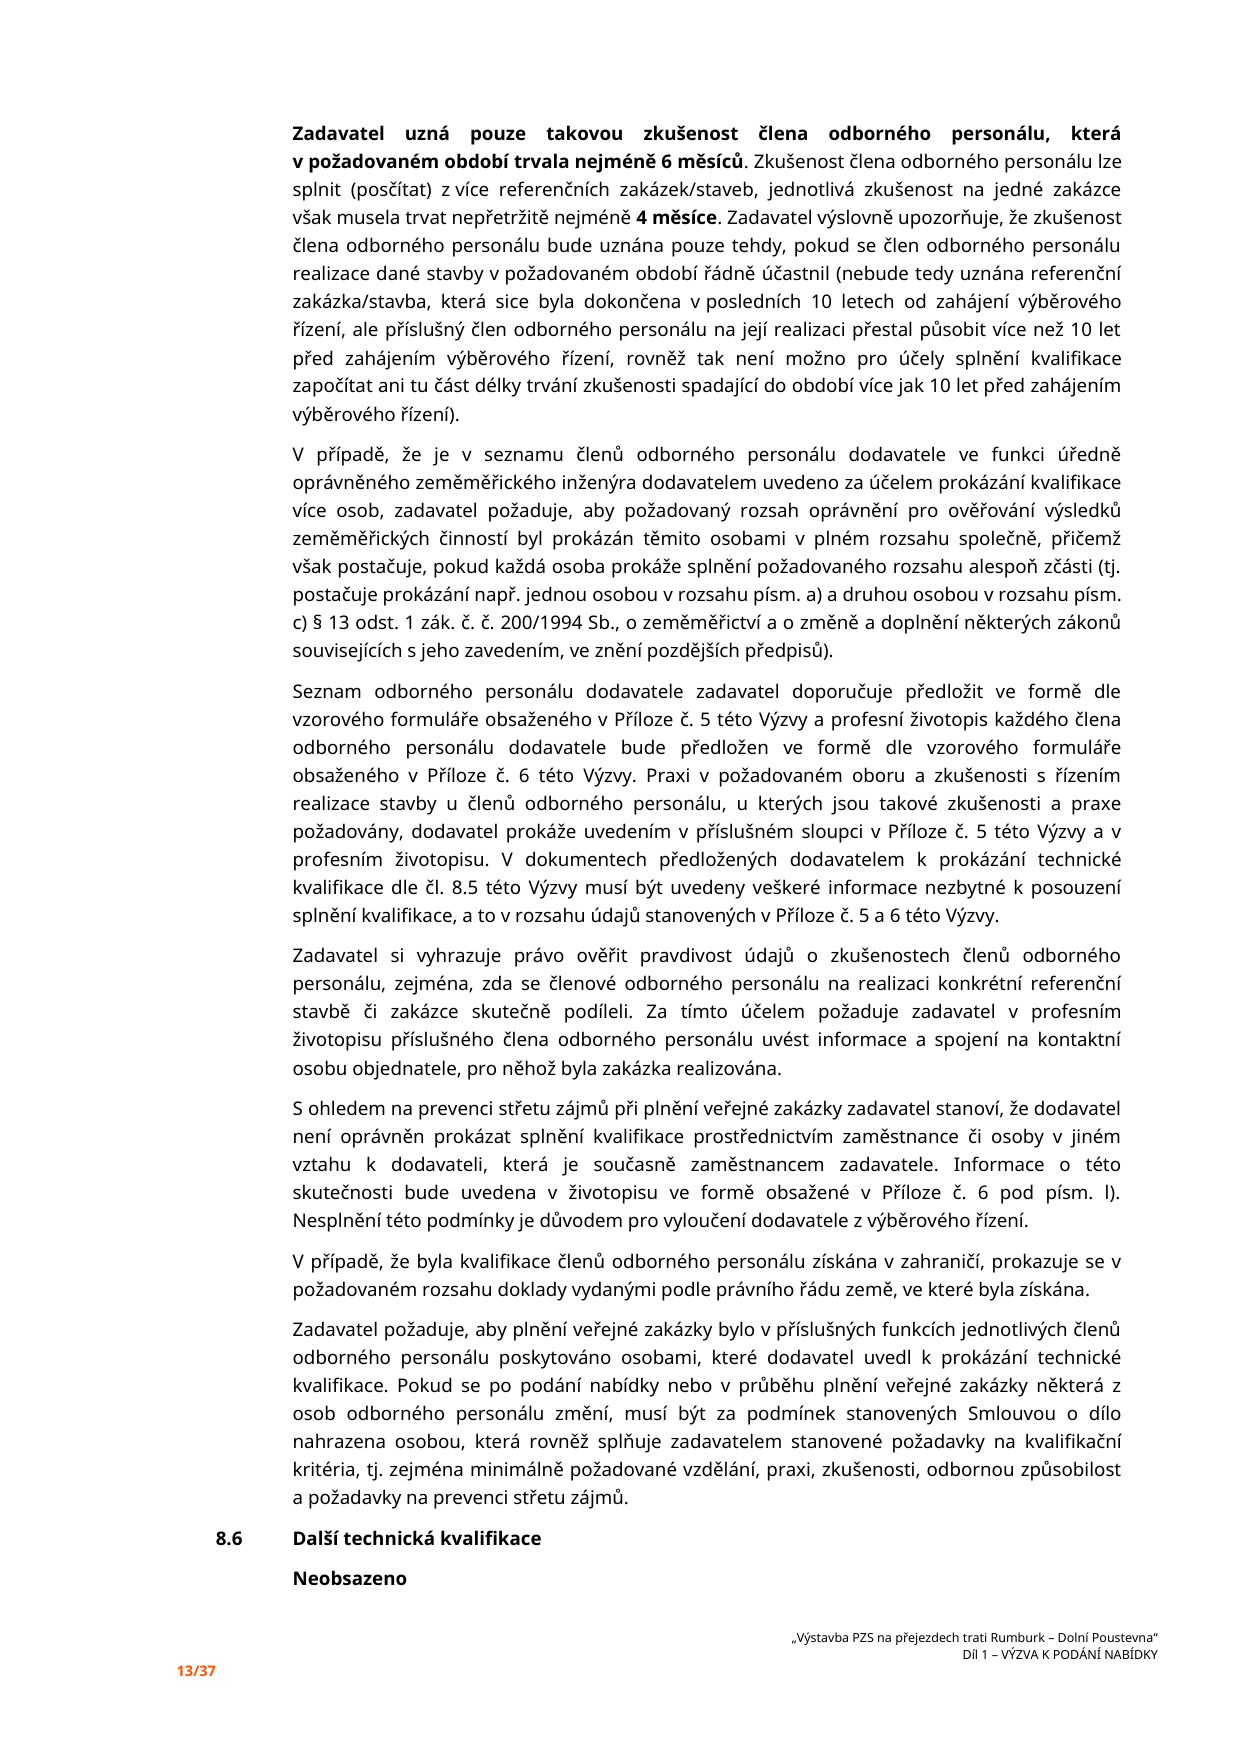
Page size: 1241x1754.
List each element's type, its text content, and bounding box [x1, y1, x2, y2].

text Seznam odborného personálu dodavatele zadavatel doporučuje předložit ve formě dle vzorového formuláře obsaženého v Příloze č. 5 této Výzvy a profesní životopis každého člena odborného personálu dodavatele bude předložen ve formě dle vzorového formuláře obsaženého v Příloze č. 6 této Výzvy. Praxi v požadovaném oboru a zkušenosti s řízením realizace stavby u členů odborného personálu, u kterých jsou takové zkušenosti a praxe požadovány, dodavatel prokáže uvedením v příslušném sloupci v Příloze č. 5 této Výzvy a v profesním životopisu. V dokumentech předložených dodavatelem k prokázání technické kvalifikace dle čl. 8.5 této Výzvy musí být uvedeny veškeré informace nezbytné k posouzení splnění kvalifikace, a to v rozsahu údajů stanovených v Příloze č. 5 a 6 této Výzvy. [292, 678, 1122, 928]
text Další technická kvalifikace [216, 1525, 1122, 1551]
text Zadavatel požaduje, aby plnění veřejné zakázky bylo v příslušných funkcích jednotlivých členů odborného personálu poskytováno osobami, které dodavatel uvedl k prokázání technické kvalifikace. Pokud se po podání nabídky nebo v průběhu plnění veřejné zakázky některá z osob odborného personálu změní, musí být za podmínek stanovených Smlouvou o dílo nahrazena osobou, která rovněž splňuje zadavatelem stanovené požadavky na kvalifikační kritéria, tj. zejména minimálně požadované vzdělání, praxi, zkušenosti, odbornou způsobilost a požadavky na prevenci střetu zájmů. [292, 1316, 1122, 1510]
text Neobsazeno [292, 1566, 1122, 1591]
text Zadavatel si vyhrazuje právo ověřit pravdivost údajů o zkušenostech členů odborného personálu, zejména, zda se členové odborného personálu na realizaci konkrétní referenční stavbě či zakázce skutečně podíleli. Za tímto účelem požaduje zadavatel v profesním životopisu příslušného člena odborného personálu uvést informace a spojení na kontaktní osobu objednatele, pro něhož byla zakázka realizována. [292, 943, 1122, 1080]
text V případě, že byla kvalifikace členů odborného personálu získána v zahraničí, prokazuje se v požadovaném rozsahu doklady vydanými podle právního řádu země, ve které byla získána. [292, 1248, 1122, 1301]
text V případě, že je v seznamu členů odborného personálu dodavatele ve funkci úředně oprávněného zeměměřického inženýra dodavatelem uvedeno za účelem prokázání kvalifikace více osob, zadavatel požaduje, aby požadovaný rozsah oprávnění pro ověřování výsledků zeměměřických činností byl prokázán těmito osobami v plném rozsahu společně, přičemž však postačuje, pokud každá osoba prokáže splnění požadovaného rozsahu alespoň zčásti (tj. postačuje prokázání např. jednou osobou v rozsahu písm. a) a druhou osobou v rozsahu písm. c) § 13 odst. 1 zák. č. č. 200/1994 Sb., o zeměměřictví a o změně a doplnění některých zákonů souvisejících s jeho zavedením, ve znění pozdějších předpisů). [292, 441, 1122, 663]
text S ohledem na prevenci střetu zájmů při plnění veřejné zakázky zadavatel stanoví, že dodavatel není oprávněn prokázat splnění kvalifikace prostřednictvím zaměstnance či osoby v jiném vztahu k dodavateli, která je současně zaměstnancem zadavatele. Informace o této skutečnosti bude uvedena v životopisu ve formě obsažené v Příloze č. 6 pod písm. l). Nesplnění této podmínky je důvodem pro vyloučení dodavatele z výběrového řízení. [292, 1095, 1122, 1233]
text Zadavatel uzná pouze takovou zkušenost člena odborného personálu, která v požadovaném období trvala nejméně 6 měsíců. Zkušenost člena odborného personálu lze splnit (posčítat) z více referenčních zakázek/staveb, jednotlivá zkušenost na jedné zakázce však musela trvat nepřetržitě nejméně 4 měsíce. Zadavatel výslovně upozorňuje, že zkušenost člena odborného personálu bude uznána pouze tehdy, pokud se člen odborného personálu realizace dané stavby v požadovaném období řádně účastnil (nebude tedy uznána referenční zakázka/stavba, která sice byla dokončena v posledních 10 letech od zahájení výběrového řízení, ale příslušný člen odborného personálu na její realizaci přestal působit více než 10 let před zahájením výběrového řízení, rovněž tak není možno pro účely splnění kvalifikace započítat ani tu část délky trvání zkušenosti spadající do období více jak 10 let před zahájením výběrového řízení). [292, 121, 1122, 426]
